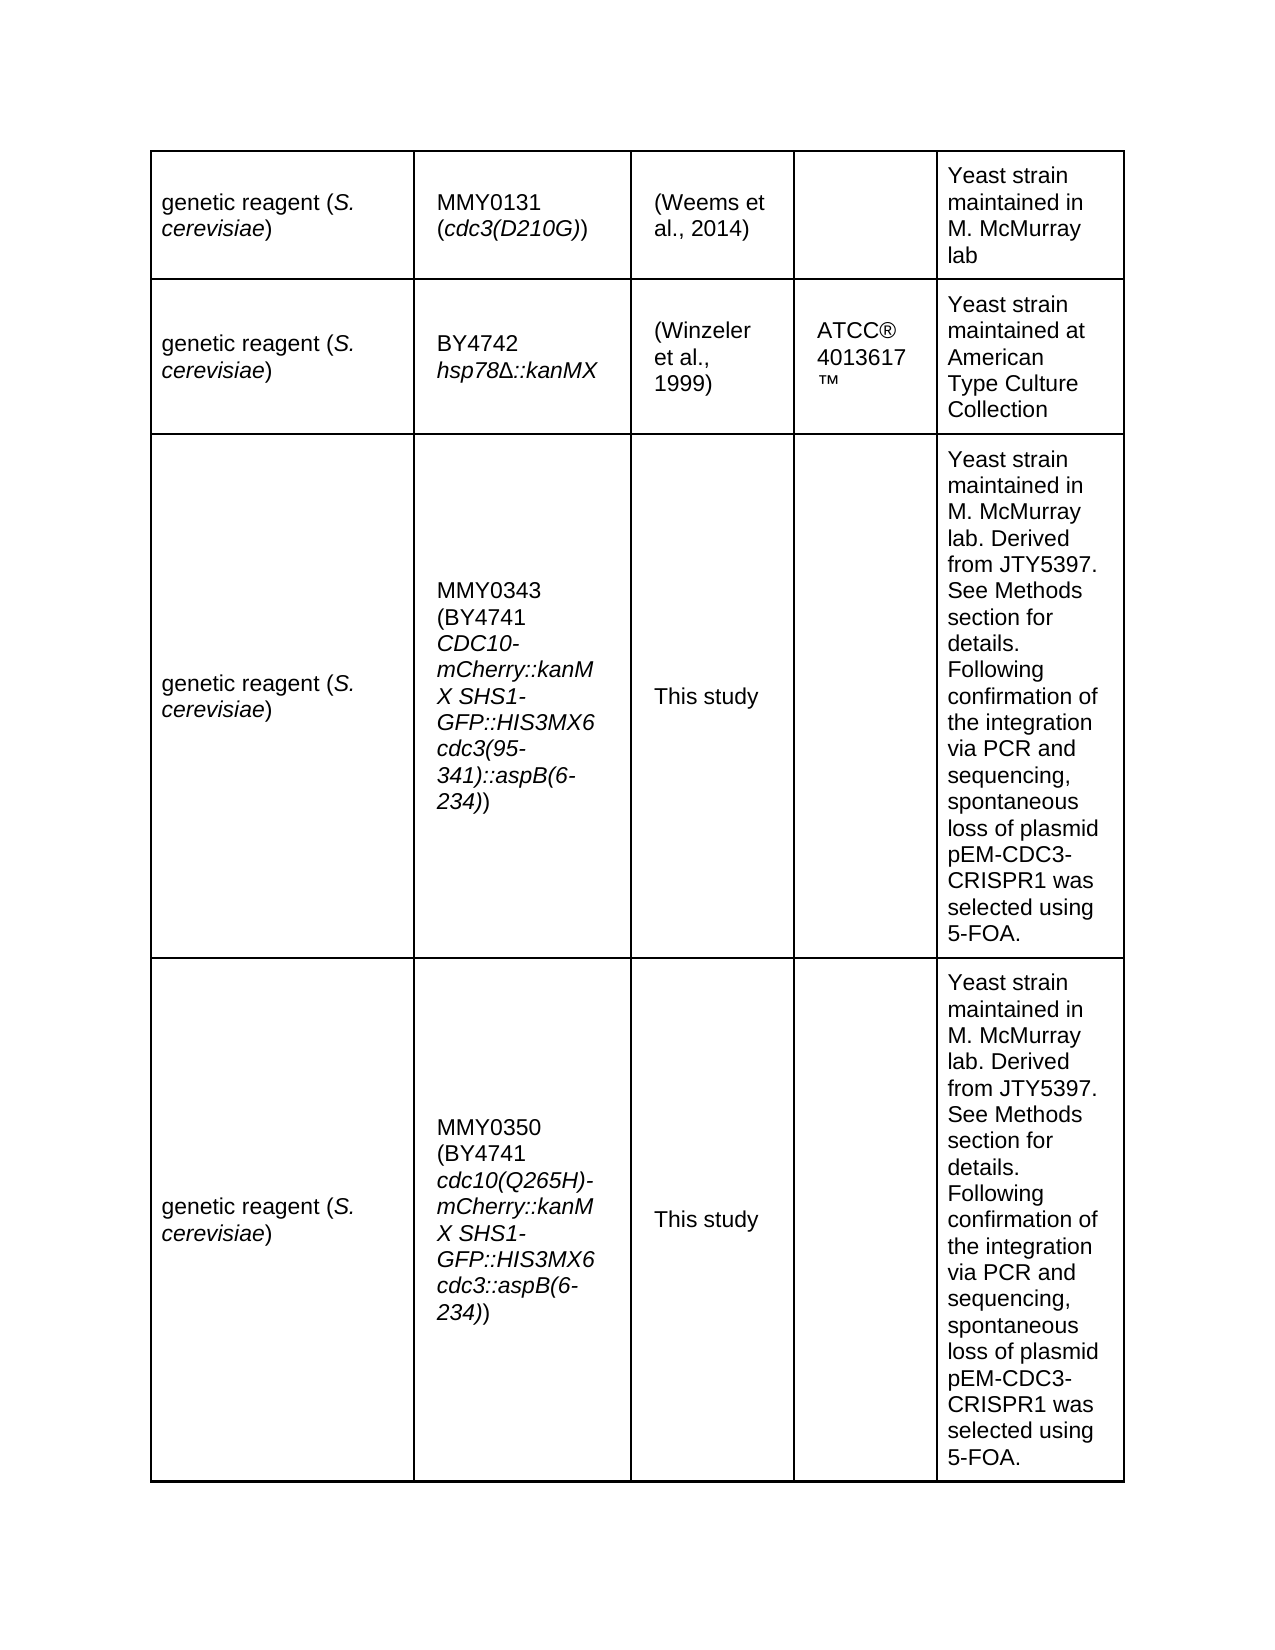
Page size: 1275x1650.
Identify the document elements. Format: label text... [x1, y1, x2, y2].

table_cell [938, 959, 1123, 1480]
table_cell MMY0350 (BY4741 cdc10(Q265H)-mCherry::kanMX SHS1-GFP::HIS3MX6 cdc3::aspB(6-234)) [415, 959, 630, 1480]
table_cell This study [632, 435, 793, 957]
table_cell genetic reagent (S. cerevisiae) [152, 435, 413, 957]
table_cell ATCC® 4013617™ [795, 280, 936, 433]
table_cell MMY0131 (cdc3(D210G)) [415, 152, 630, 278]
table_cell [795, 152, 936, 278]
table_cell [795, 435, 936, 957]
table_cell [795, 959, 936, 1480]
table_cell Yeast strain maintained at American Type Culture Collection [938, 280, 1123, 433]
table_cell MMY0343 (BY4741 CDC10-mCherry::kanMX SHS1-GFP::HIS3MX6 cdc3(95-341)::aspB(6-234)) [415, 435, 630, 957]
table_cell BY4742 hsp78∆::kanMX [415, 280, 630, 433]
table_cell This study [632, 959, 793, 1480]
table_cell (Winzeler et al., 1999) [632, 280, 793, 433]
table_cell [938, 152, 1123, 278]
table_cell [152, 959, 413, 1480]
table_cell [632, 152, 793, 278]
table_cell genetic reagent (S. cerevisiae) [152, 280, 413, 433]
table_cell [152, 152, 413, 278]
